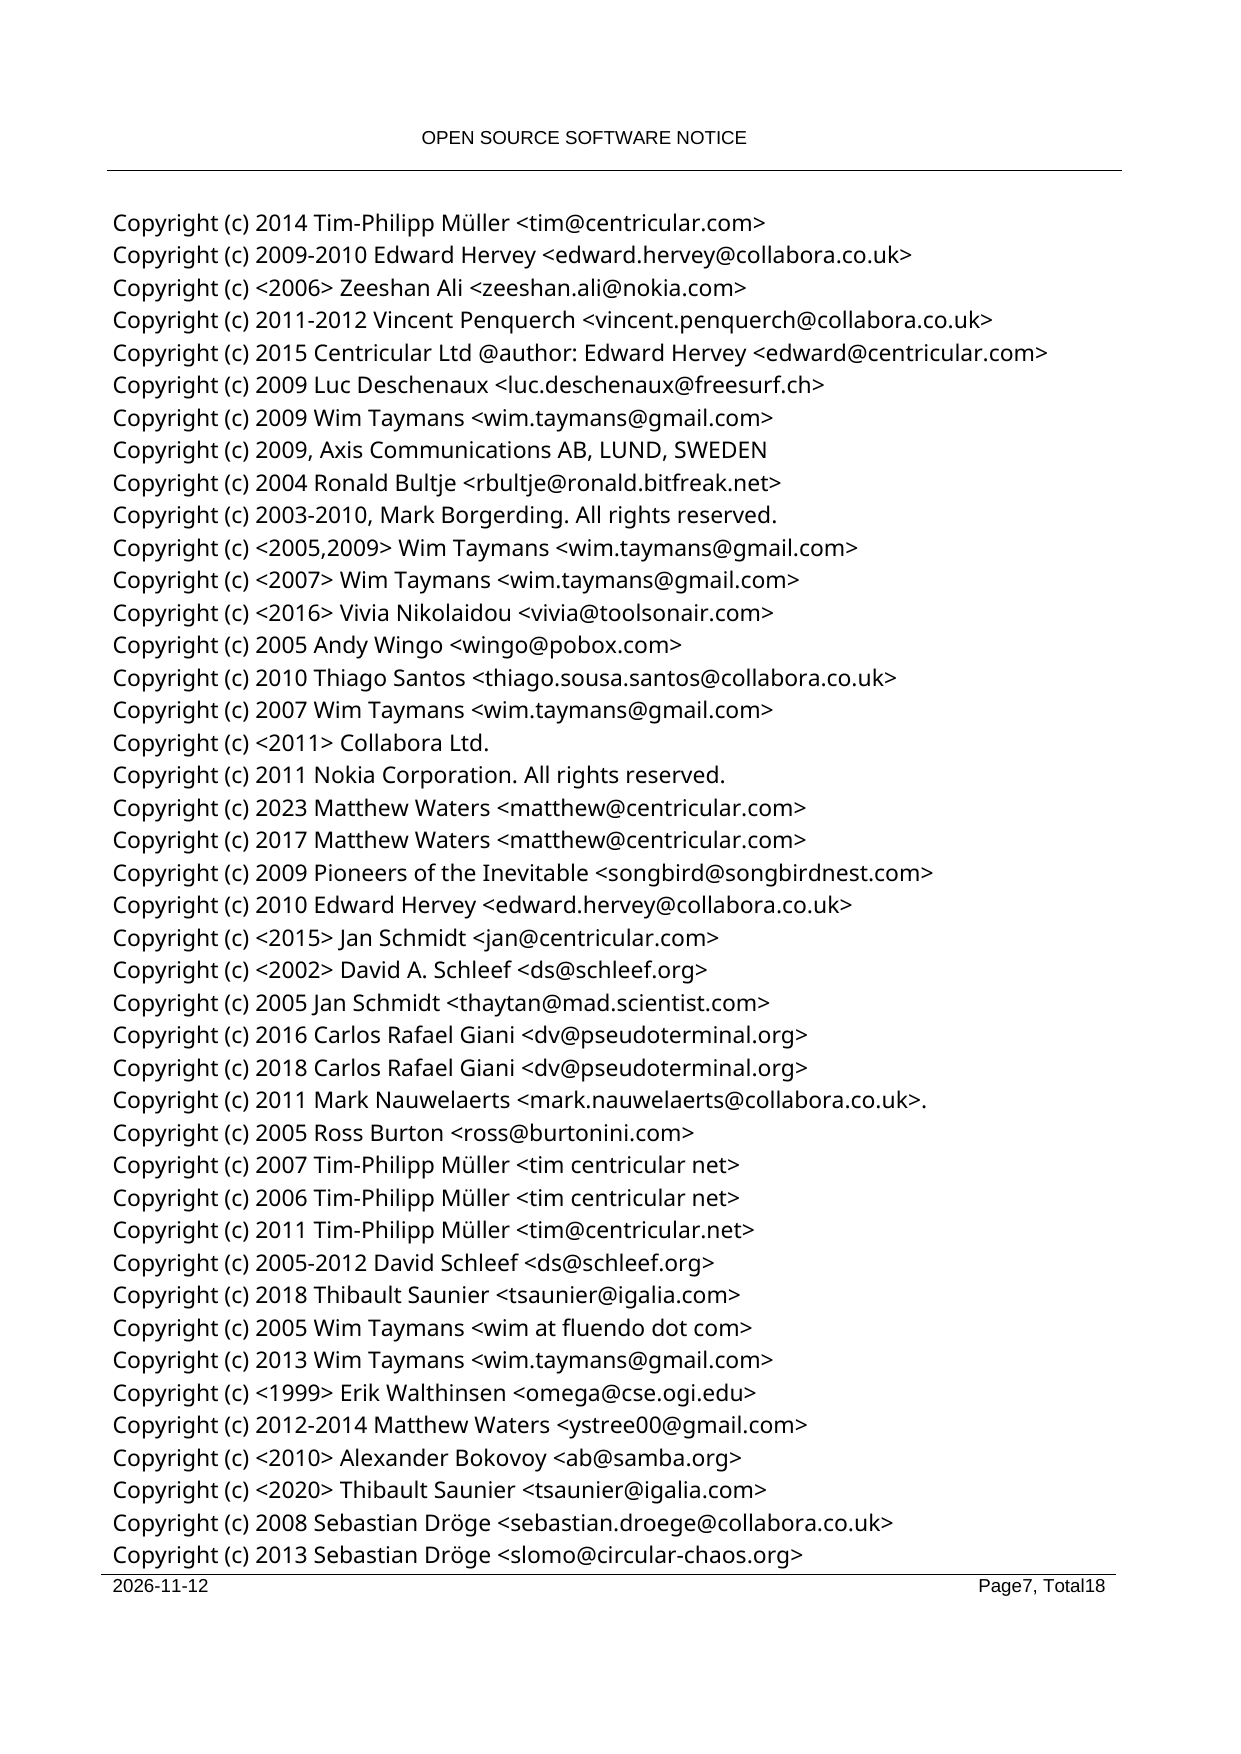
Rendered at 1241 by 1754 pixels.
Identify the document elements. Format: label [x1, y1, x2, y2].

text [112, 206, 1128, 1571]
